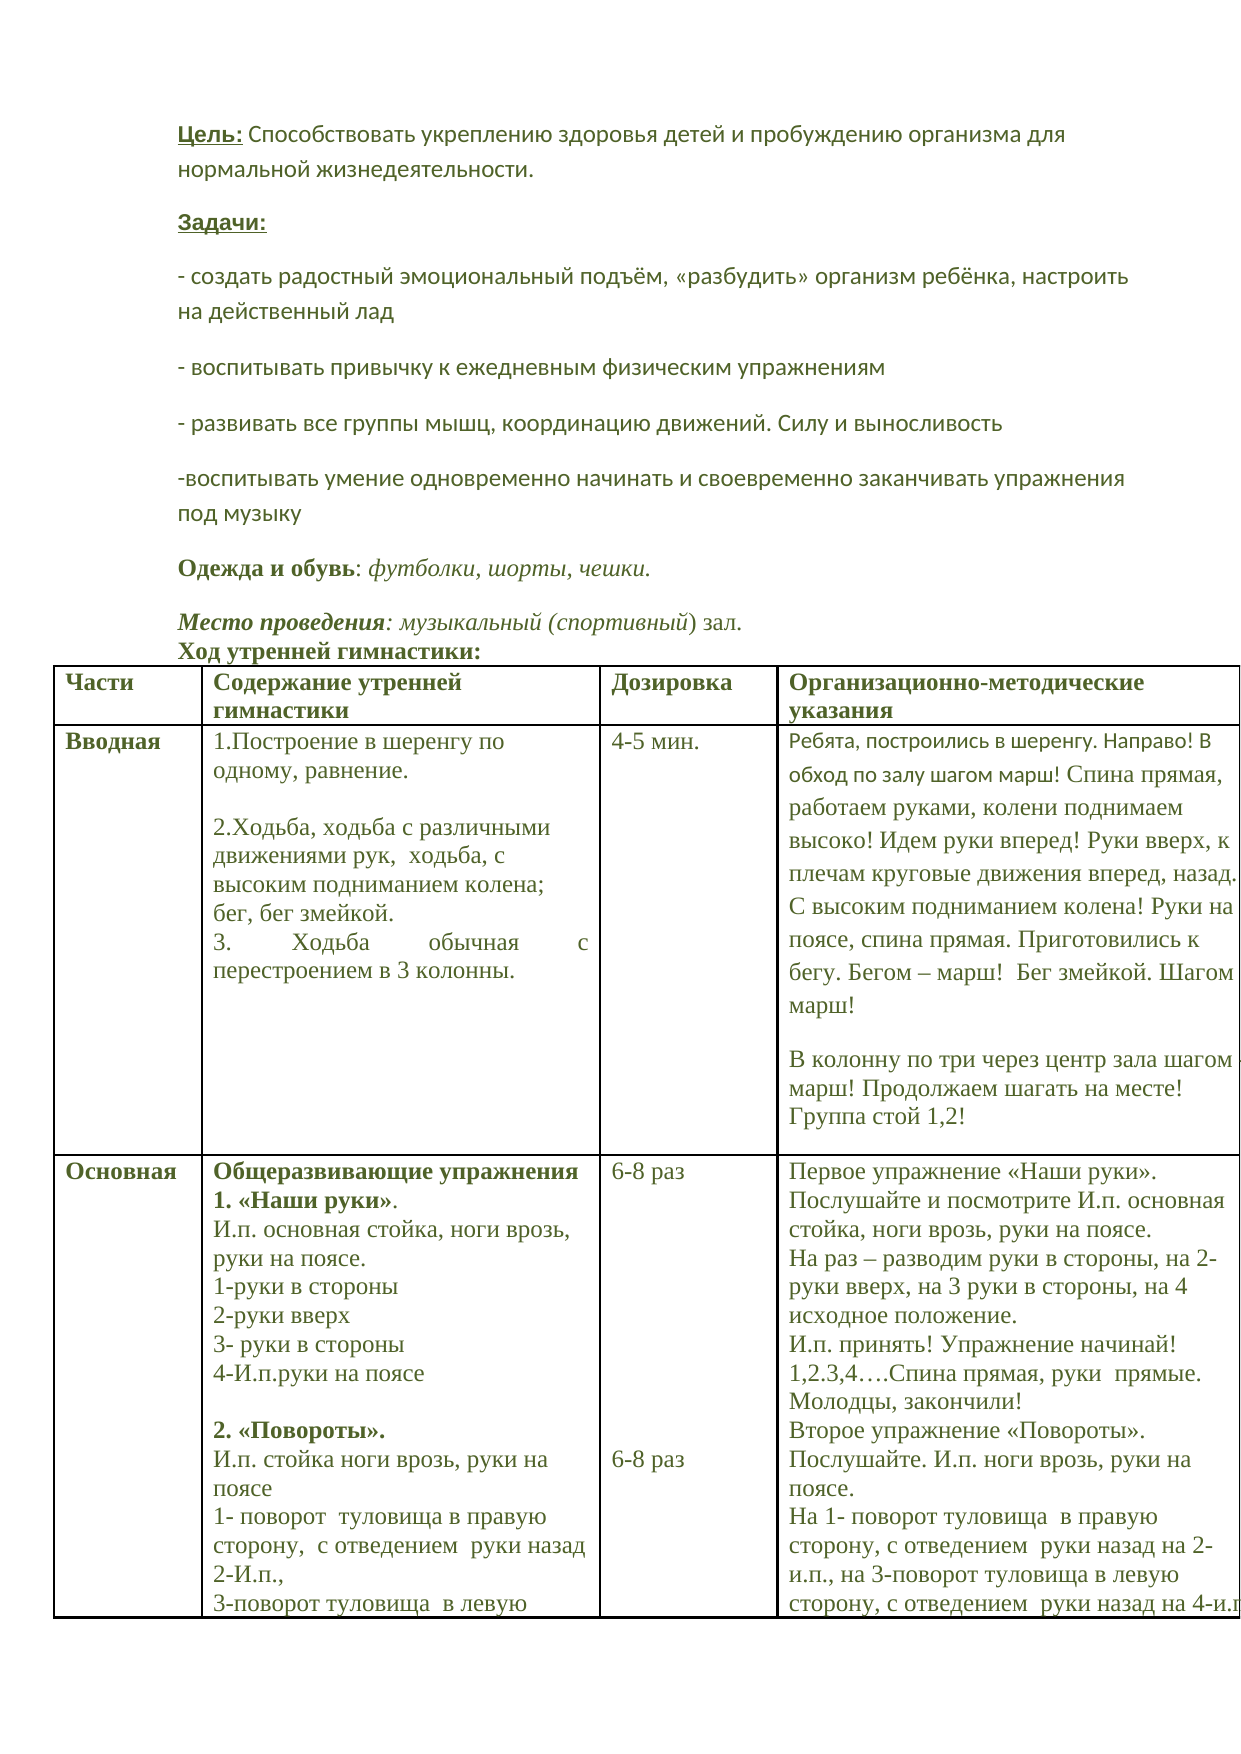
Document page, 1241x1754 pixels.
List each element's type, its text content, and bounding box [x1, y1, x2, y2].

table_cell Вводная [55, 726, 201, 1154]
text Ход утренней гимнастики: [177, 636, 1152, 665]
table_header Дозировка [601, 667, 776, 724]
table_cell 1.Построение в шеренгу по одному, равнение. 2.Ходьба, ходьба с различными движениями рук, ходьба, с высоким подниманием колена; бег, бег змейкой. 3. Ходьба обычная с перестроением в 3 колонны. [203, 726, 599, 1154]
table_header Содержание утренней гимнастики [203, 667, 599, 724]
table_header Организационно-методические указания [779, 667, 1239, 724]
text - воспитывать привычку к ежедневным физическим упражнениям [177, 351, 1152, 381]
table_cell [779, 1156, 1239, 1616]
text Место проведения: музыкальный (спортивный) зал. [177, 607, 1152, 636]
table_header Части [55, 667, 201, 724]
table_cell Ребята, построились в шеренгу. Направо! В обход по залу шагом марш! Спина прямая, работаем руками, колени поднимаем высоко! Идем руки вперед! Руки вверх, к плечам круговые движения вперед, назад. С высоким подниманием колена! Руки на поясе, спина прямая. Приготовились к бегу. Бегом – марш! Бег змейкой. Шагом марш! В колонну по три через центр зала шагом - марш! Продолжаем шагать на месте! Группа стой 1,2! [779, 726, 1239, 1154]
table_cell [203, 1156, 599, 1616]
text - создать радостный эмоциональный подъём, «разбудить» организм ребёнка, настроить на действенный лад [177, 260, 1152, 326]
table_cell 4-5 мин. [601, 726, 776, 1154]
text Цель: Способствовать укреплению здоровья детей и пробуждению организма для нормальной жизнедеятельности. [177, 118, 1152, 184]
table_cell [601, 1156, 776, 1616]
text Одежда и обувь: футболки, шорты, чешки. [177, 553, 1152, 582]
text Задачи: [177, 209, 1152, 235]
text - развивать все группы мышц, координацию движений. Силу и выносливость [177, 407, 1152, 437]
table_cell Основная [55, 1156, 201, 1616]
text -воспитывать умение одновременно начинать и своевременно заканчивать упражнения под музыку [177, 462, 1152, 528]
